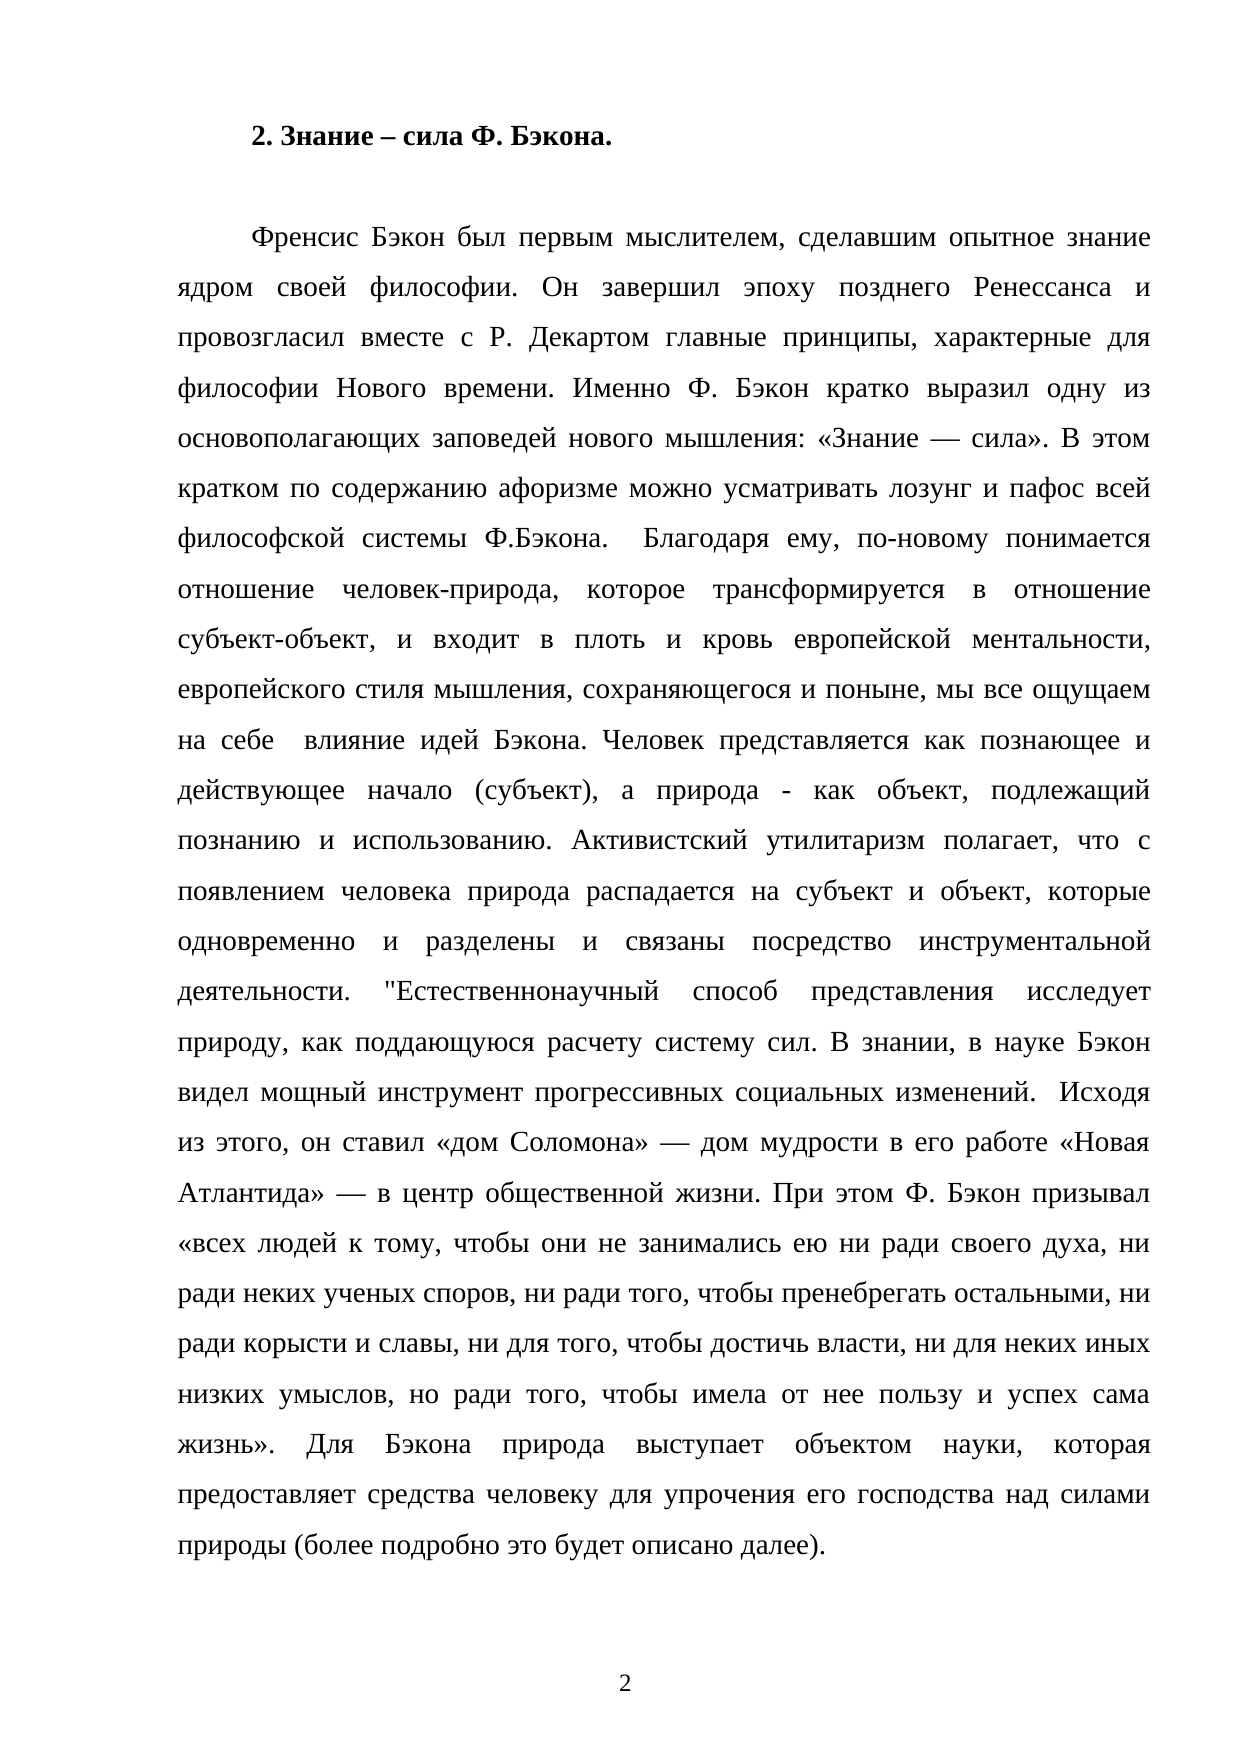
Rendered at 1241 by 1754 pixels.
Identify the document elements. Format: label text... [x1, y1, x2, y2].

text 2. Знание – сила Ф. Бэкона. [177, 118, 1152, 152]
text Френсис Бэкон был первым мыслителем, сделавшим опытное знание ядром своей философии. Он завершил эпоху позднего Ренессанса и провозгласил вместе с Р. Декартом главные принципы, характерные для философии Нового времени. Именно Ф. Бэкон кратко выразил одну из основополагающих заповедей нового мышления: «Знание — сила». В этом кратком по содержанию афоризме можно усматривать лозунг и пафос всей философской системы Ф.Бэкона. Благодаря ему, по-новому понимается отношение человек-природа, которое трансформируется в отношение субъект-объект, и входит в плоть и кровь европейской ментальности, европейского стиля мышления, сохраняющегося и поныне, мы все ощущаем на себе влияние идей Бэкона. Человек представляется как познающее и действующее начало (субъект), а природа - как объект, подлежащий познанию и использованию. Активистский утилитаризм полагает, что с появлением человека природа распадается на субъект и объект, которые одновременно и разделены и связаны посредство инструментальной деятельности. "Естественнонаучный способ представления исследует природу, как поддающуюся расчету систему сил. В знании, в науке Бэкон видел мощный инструмент прогрессивных социальных изменений. Исходя из этого, он ставил «дом Соломона» — дом мудрости в его работе «Новая Атлантида» — в центр общественной жизни. При этом Ф. Бэкон призывал «всех людей к тому, чтобы они не занимались ею ни ради своего духа, ни ради неких ученых споров, ни ради того, чтобы пренебрегать остальными, ни ради корысти и славы, ни для того, чтобы достичь власти, ни для неких иных низких умыслов, но ради того, чтобы имела от нее пользу и успех сама жизнь». Для Бэкона природа выступает объектом науки, которая предоставляет средства человеку для упрочения его господства над силами природы (более подробно это будет описано далее). [177, 219, 1152, 1560]
